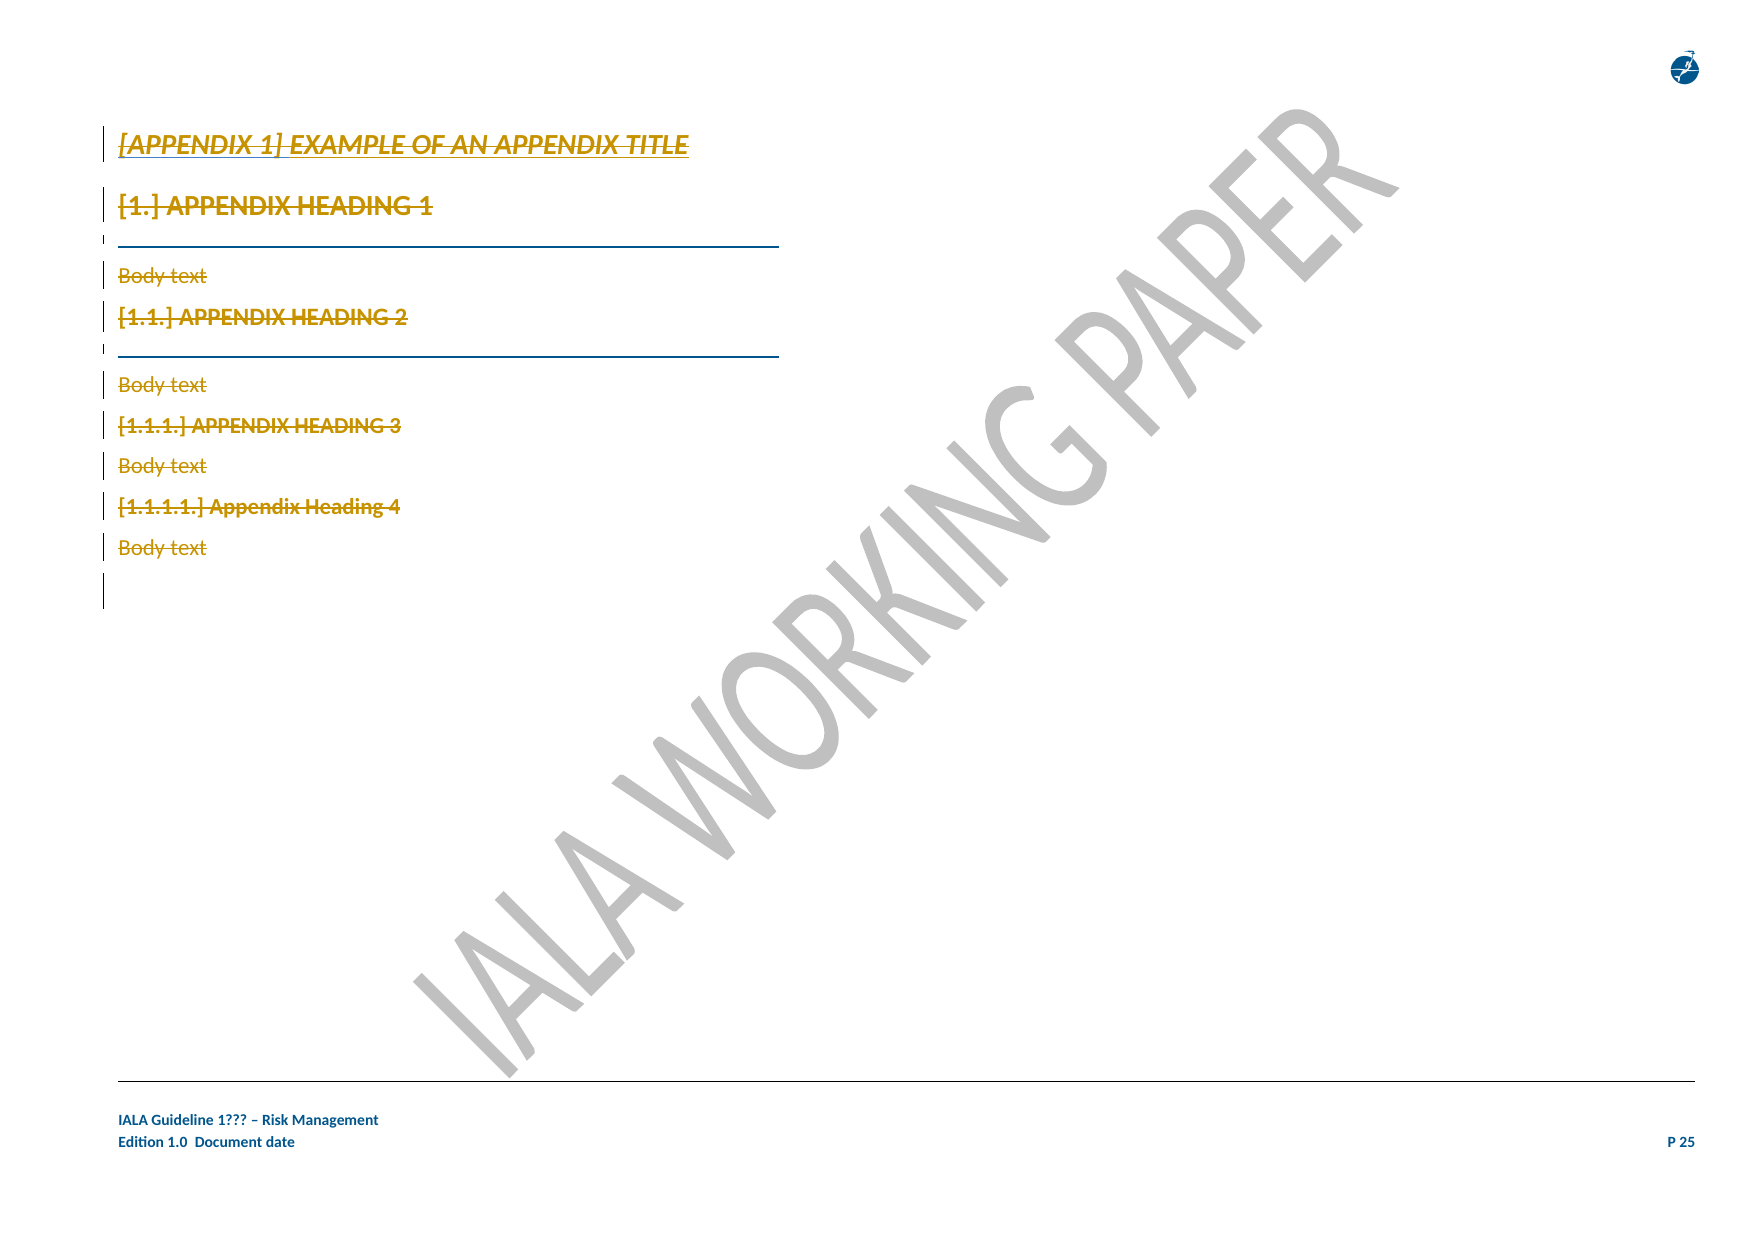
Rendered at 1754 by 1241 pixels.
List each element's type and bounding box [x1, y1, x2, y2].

picture [1639, 0, 1754, 119]
